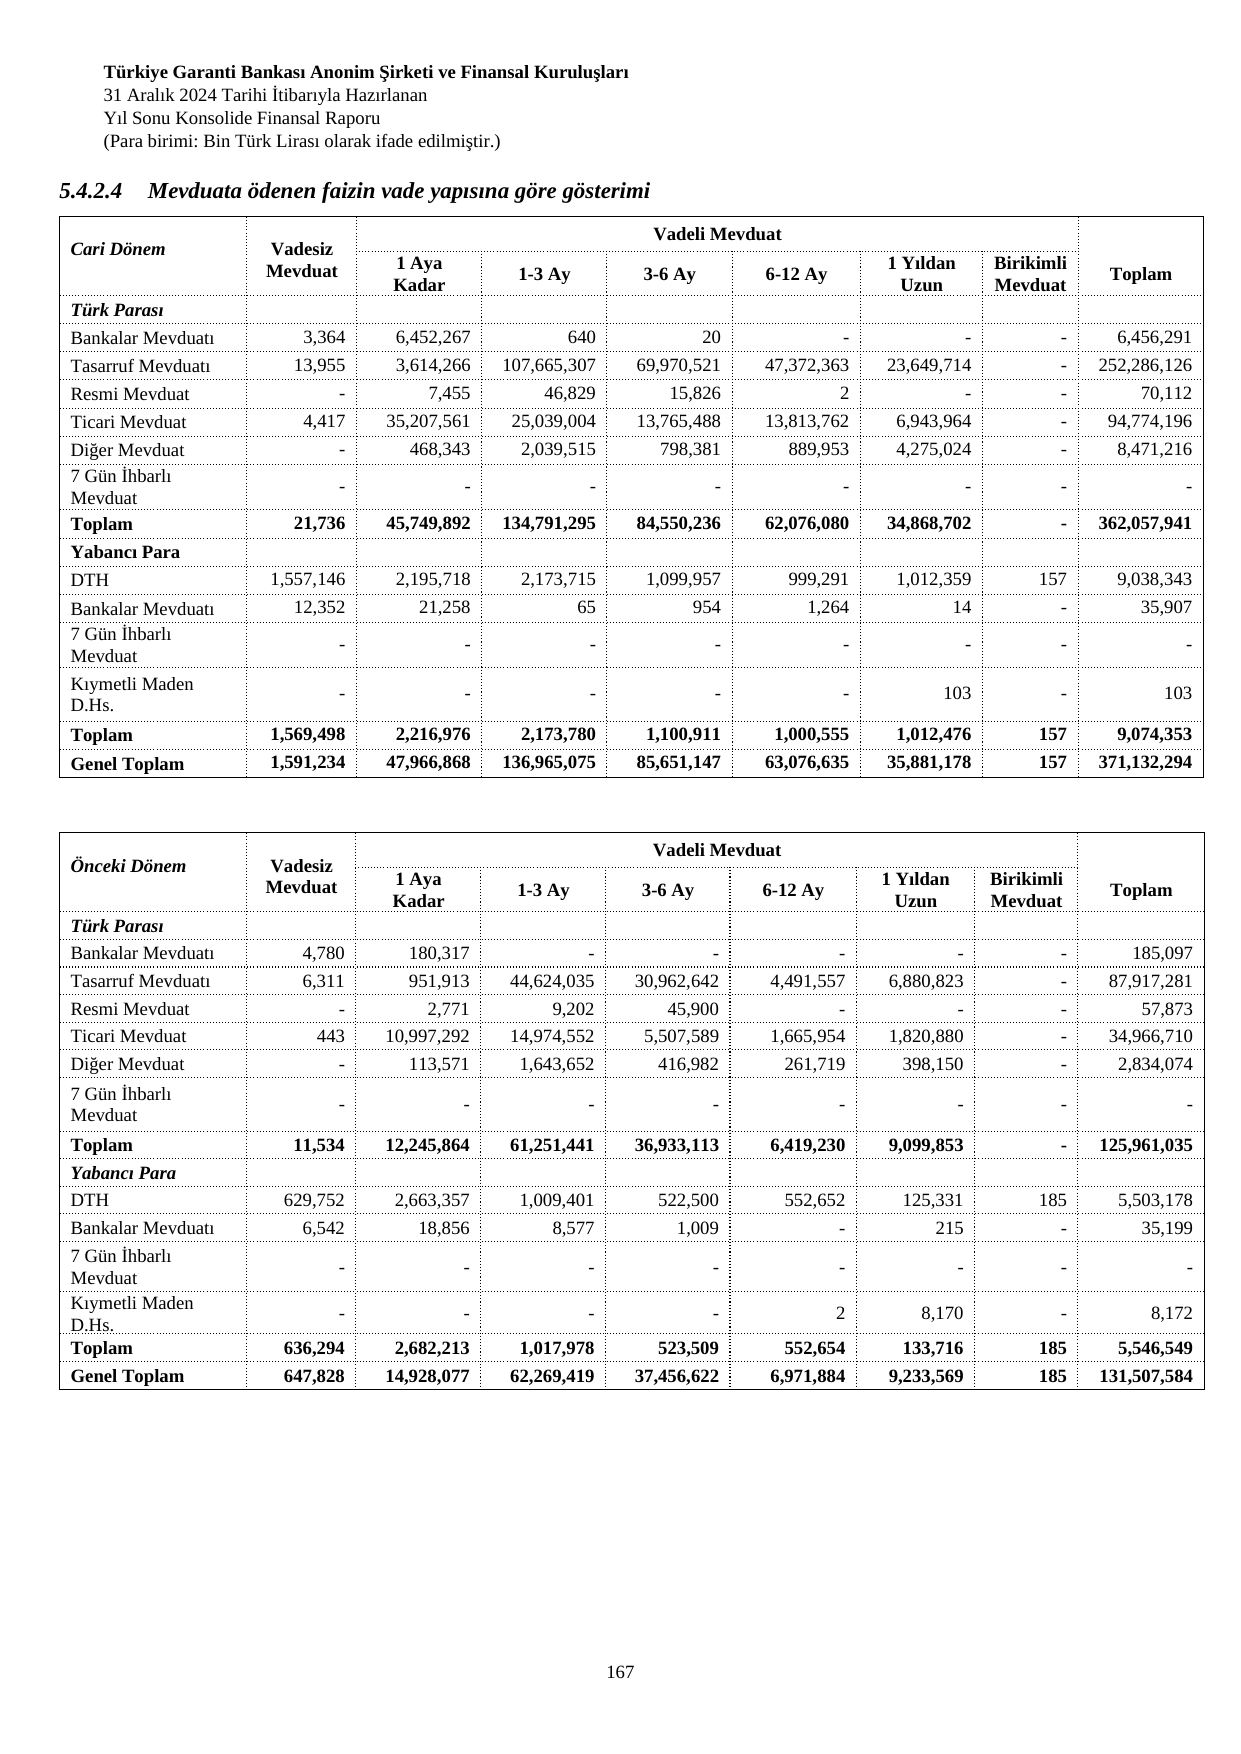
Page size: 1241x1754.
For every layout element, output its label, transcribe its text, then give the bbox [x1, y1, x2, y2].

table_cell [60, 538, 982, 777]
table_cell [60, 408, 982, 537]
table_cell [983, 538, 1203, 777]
text 5.4.2.4 Mevduata ödenen faizin vade yapısına göre gösterimi [59, 177, 1092, 203]
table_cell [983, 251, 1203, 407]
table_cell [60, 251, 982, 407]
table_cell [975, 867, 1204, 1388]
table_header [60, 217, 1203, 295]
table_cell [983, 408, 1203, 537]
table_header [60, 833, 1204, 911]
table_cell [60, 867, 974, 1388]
